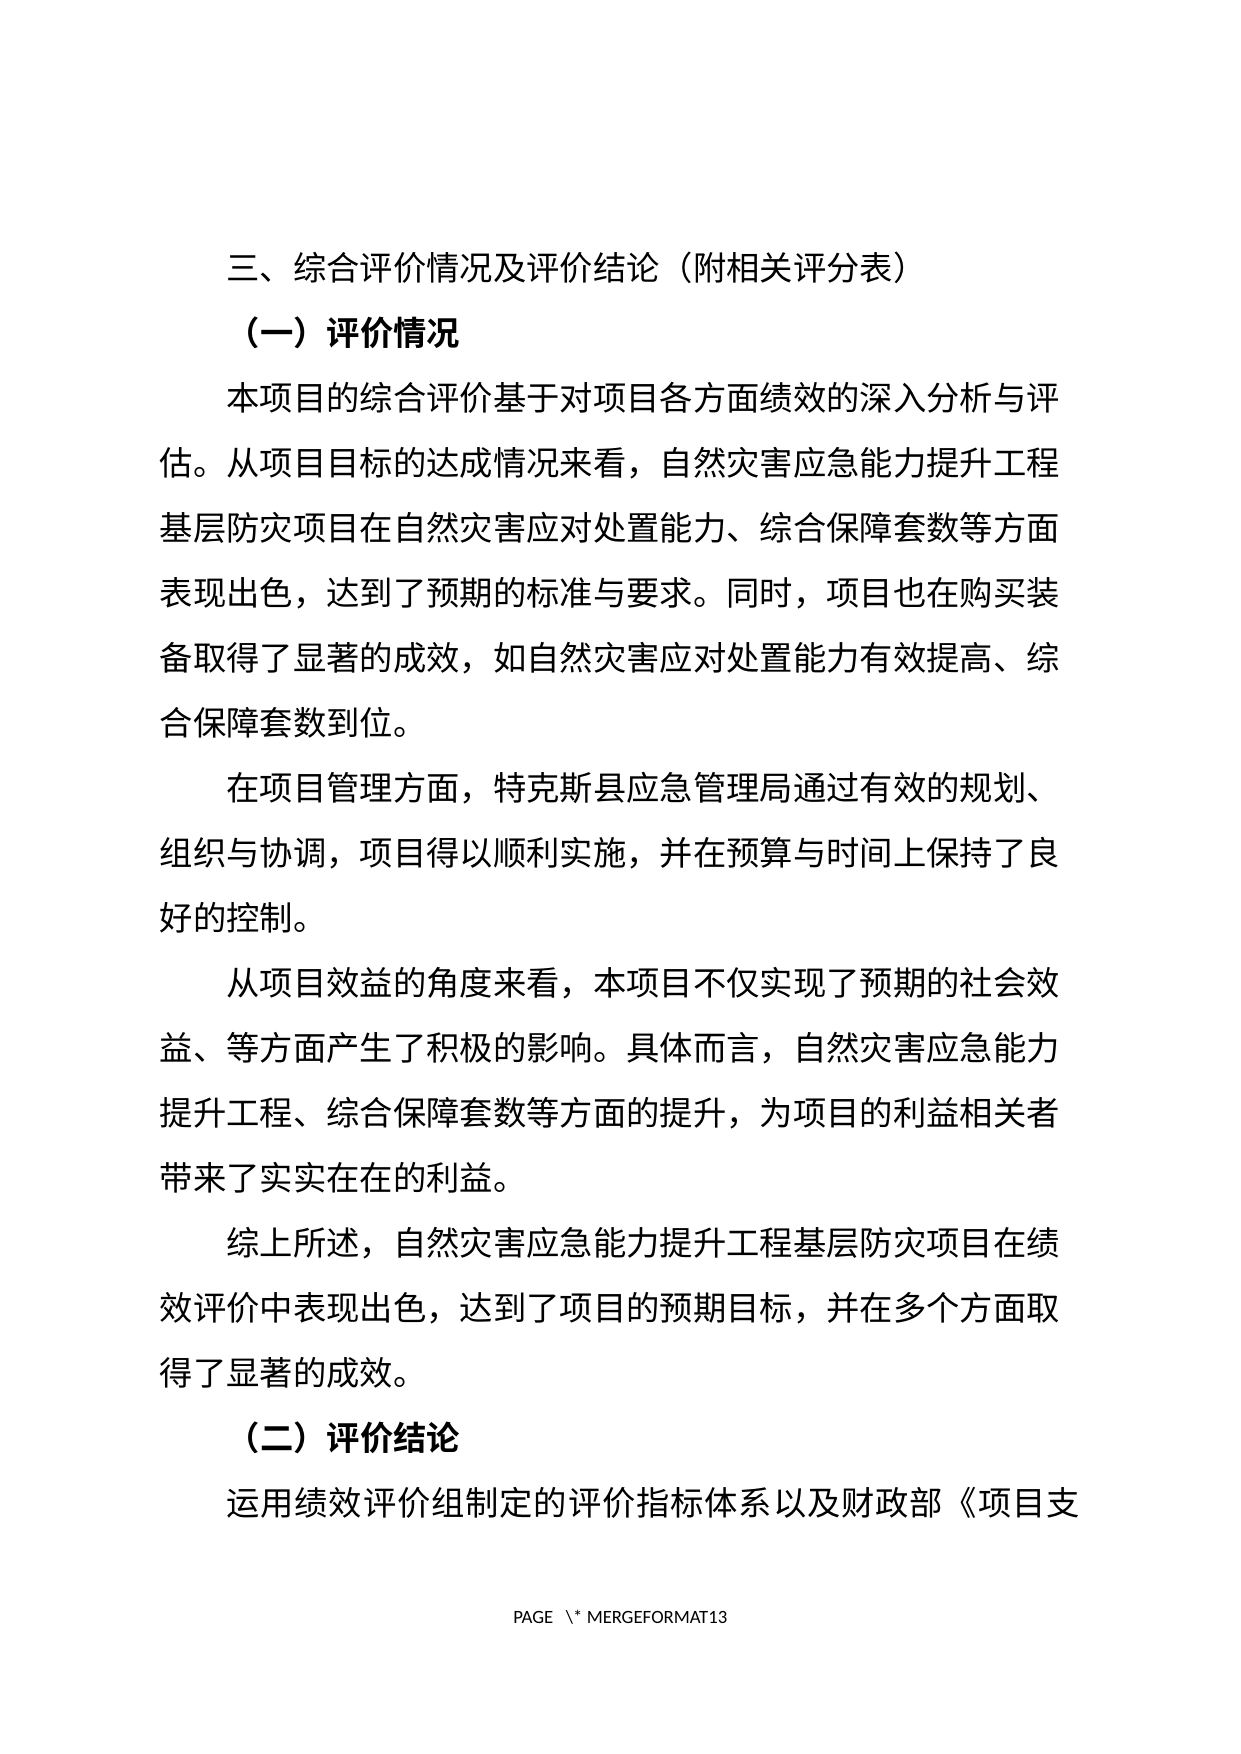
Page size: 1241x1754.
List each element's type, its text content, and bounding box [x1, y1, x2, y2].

text 在项目管理方面，特克斯县应急管理局通过有效的规划、组织与协调，项目得以顺利实施，并在预算与时间上保持了良好的控制。 [159, 753, 1081, 948]
text 本项目的综合评价基于对项目各方面绩效的深入分析与评估。从项目目标的达成情况来看，自然灾害应急能力提升工程基层防灾项目在自然灾害应对处置能力、综合保障套数等方面表现出色，达到了预期的标准与要求。同时，项目也在购买装备取得了显著的成效，如自然灾害应对处置能力有效提高、综合保障套数到位。 [159, 363, 1081, 753]
text 从项目效益的角度来看，本项目不仅实现了预期的社会效益、等方面产生了积极的影响。具体而言，自然灾害应急能力提升工程、综合保障套数等方面的提升，为项目的利益相关者带来了实实在在的利益。 [159, 948, 1081, 1208]
text 综上所述，自然灾害应急能力提升工程基层防灾项目在绩效评价中表现出色，达到了项目的预期目标，并在多个方面取得了显著的成效。 [159, 1208, 1081, 1403]
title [159, 1468, 1081, 1533]
list 综合评价情况及评价结论（附相关评分表） [159, 233, 1081, 298]
title （二）评价结论 [159, 1403, 1081, 1468]
title （一）评价情况 [159, 298, 1081, 363]
